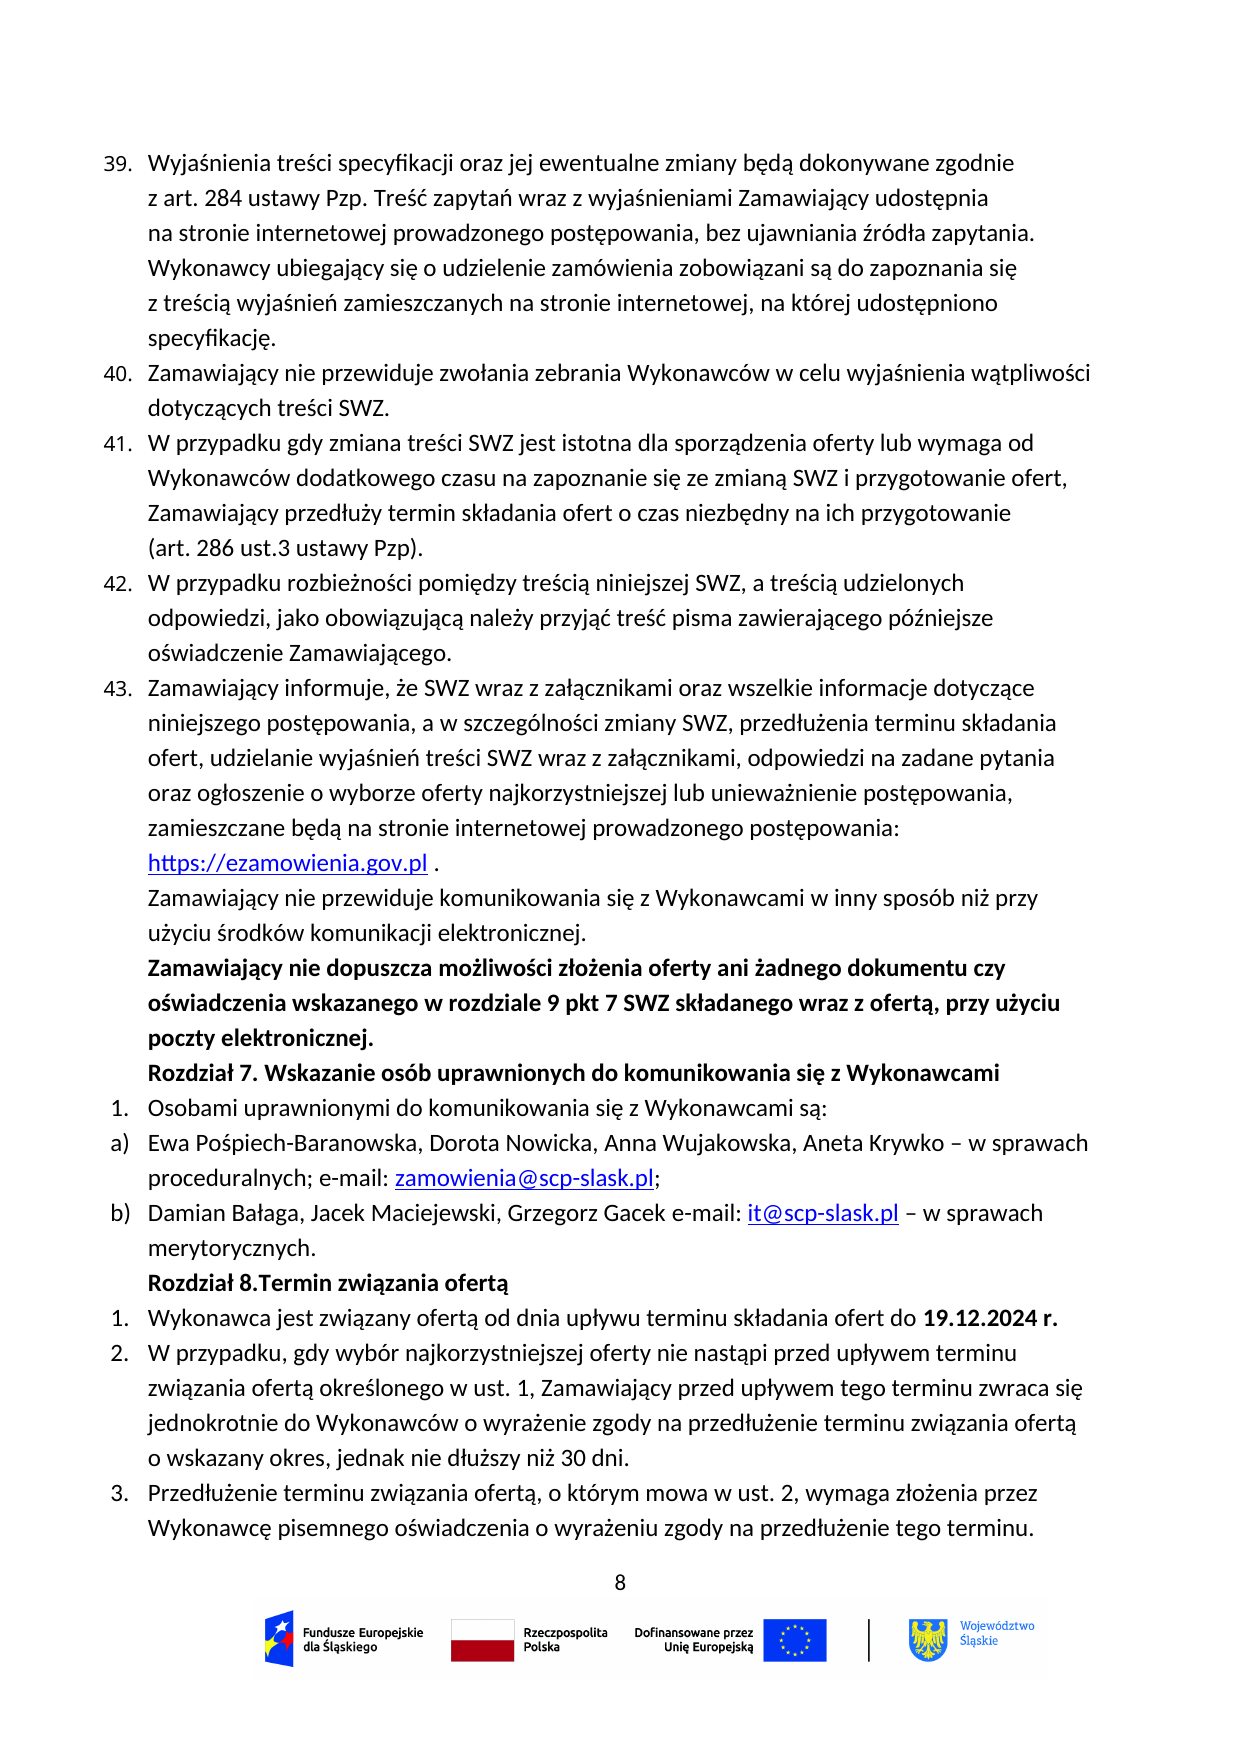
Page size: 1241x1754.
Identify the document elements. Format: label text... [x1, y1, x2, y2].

list W przypadku, gdy wybór najkorzystniejszej oferty nie nastąpi przed upływem terminu związania ofertą określonego w ust. 1, Zamawiający przed upływem tego terminu zwraca się jednokrotnie do Wykonawców o wyrażenie zgody na przedłużenie terminu związania ofertą o wskazany okres, jednak nie dłuższy niż 30 dni. [110, 1338, 1093, 1473]
text Zamawiający informuje, że SWZ wraz z załącznikami oraz wszelkie informacje dotyczące niniejszego postępowania, a w szczególności zmiany SWZ, przedłużenia terminu składania ofert, udzielanie wyjaśnień treści SWZ wraz z załącznikami, odpowiedzi na zadane pytania oraz ogłoszenie o wyborze oferty najkorzystniejszej lub unieważnienie postępowania, zamieszczane będą na stronie internetowej prowadzonego postępowania: https://ezamowienia.gov.pl . [103, 673, 1093, 878]
text W przypadku rozbieżności pomiędzy treścią niniejszej SWZ, a treścią udzielonych odpowiedzi, jako obowiązującą należy przyjąć treść pisma zawierającego późniejsze oświadczenie Zamawiającego. [103, 568, 1093, 668]
text Wyjaśnienia treści specyfikacji oraz jej ewentualne zmiany będą dokonywane zgodnie z art. 284 ustawy Pzp. Treść zapytań wraz z wyjaśnieniami Zamawiający udostępnia na stronie internetowej prowadzonego postępowania, bez ujawniania źródła zapytania. Wykonawcy ubiegający się o udzielenie zamówienia zobowiązani są do zapoznania się z treścią wyjaśnień zamieszczanych na stronie internetowej, na której udostępniono specyfikację. [103, 148, 1093, 353]
text Zamawiający nie przewiduje komunikowania się z Wykonawcami w inny sposób niż przy użyciu środków komunikacji elektronicznej. [148, 883, 1093, 948]
text Zamawiający nie dopuszcza możliwości złożenia oferty ani żadnego dokumentu czy oświadczenia wskazanego w rozdziale 9 pkt 7 SWZ składanego wraz z ofertą, przy użyciu poczty elektronicznej. [148, 953, 1093, 1053]
text W przypadku gdy zmiana treści SWZ jest istotna dla sporządzenia oferty lub wymaga od Wykonawców dodatkowego czasu na zapoznanie się ze zmianą SWZ i przygotowanie ofert, Zamawiający przedłuży termin składania ofert o czas niezbędny na ich przygotowanie (art. 286 ust.3 ustawy Pzp). [103, 428, 1093, 563]
subtitle Rozdział 7. Wskazanie osób uprawnionych do komunikowania się z Wykonawcami [148, 1058, 1093, 1088]
list Przedłużenie terminu związania ofertą, o którym mowa w ust. 2, wymaga złożenia przez Wykonawcę pisemnego oświadczenia o wyrażeniu zgody na przedłużenie tego terminu. [110, 1478, 1093, 1543]
list Damian Bałaga, Jacek Maciejewski, Grzegorz Gacek e-mail: it@scp-slask.pl – w sprawach merytorycznych. [110, 1198, 1093, 1263]
list Ewa Pośpiech-Baranowska, Dorota Nowicka, Anna Wujakowska, Aneta Krywko – w sprawach proceduralnych; e-mail: zamowienia@scp-slask.pl; [110, 1128, 1093, 1193]
picture [252, 1596, 1048, 1681]
list Wykonawca jest związany ofertą od dnia upływu terminu składania ofert do 19.12.2024 r. [110, 1303, 1093, 1333]
list Osobami uprawnionymi do komunikowania się z Wykonawcami są: [110, 1093, 1093, 1123]
text Zamawiający nie przewiduje zwołania zebrania Wykonawców w celu wyjaśnienia wątpliwości dotyczących treści SWZ. [103, 358, 1093, 423]
subtitle Rozdział 8.Termin związania ofertą [148, 1268, 1093, 1298]
